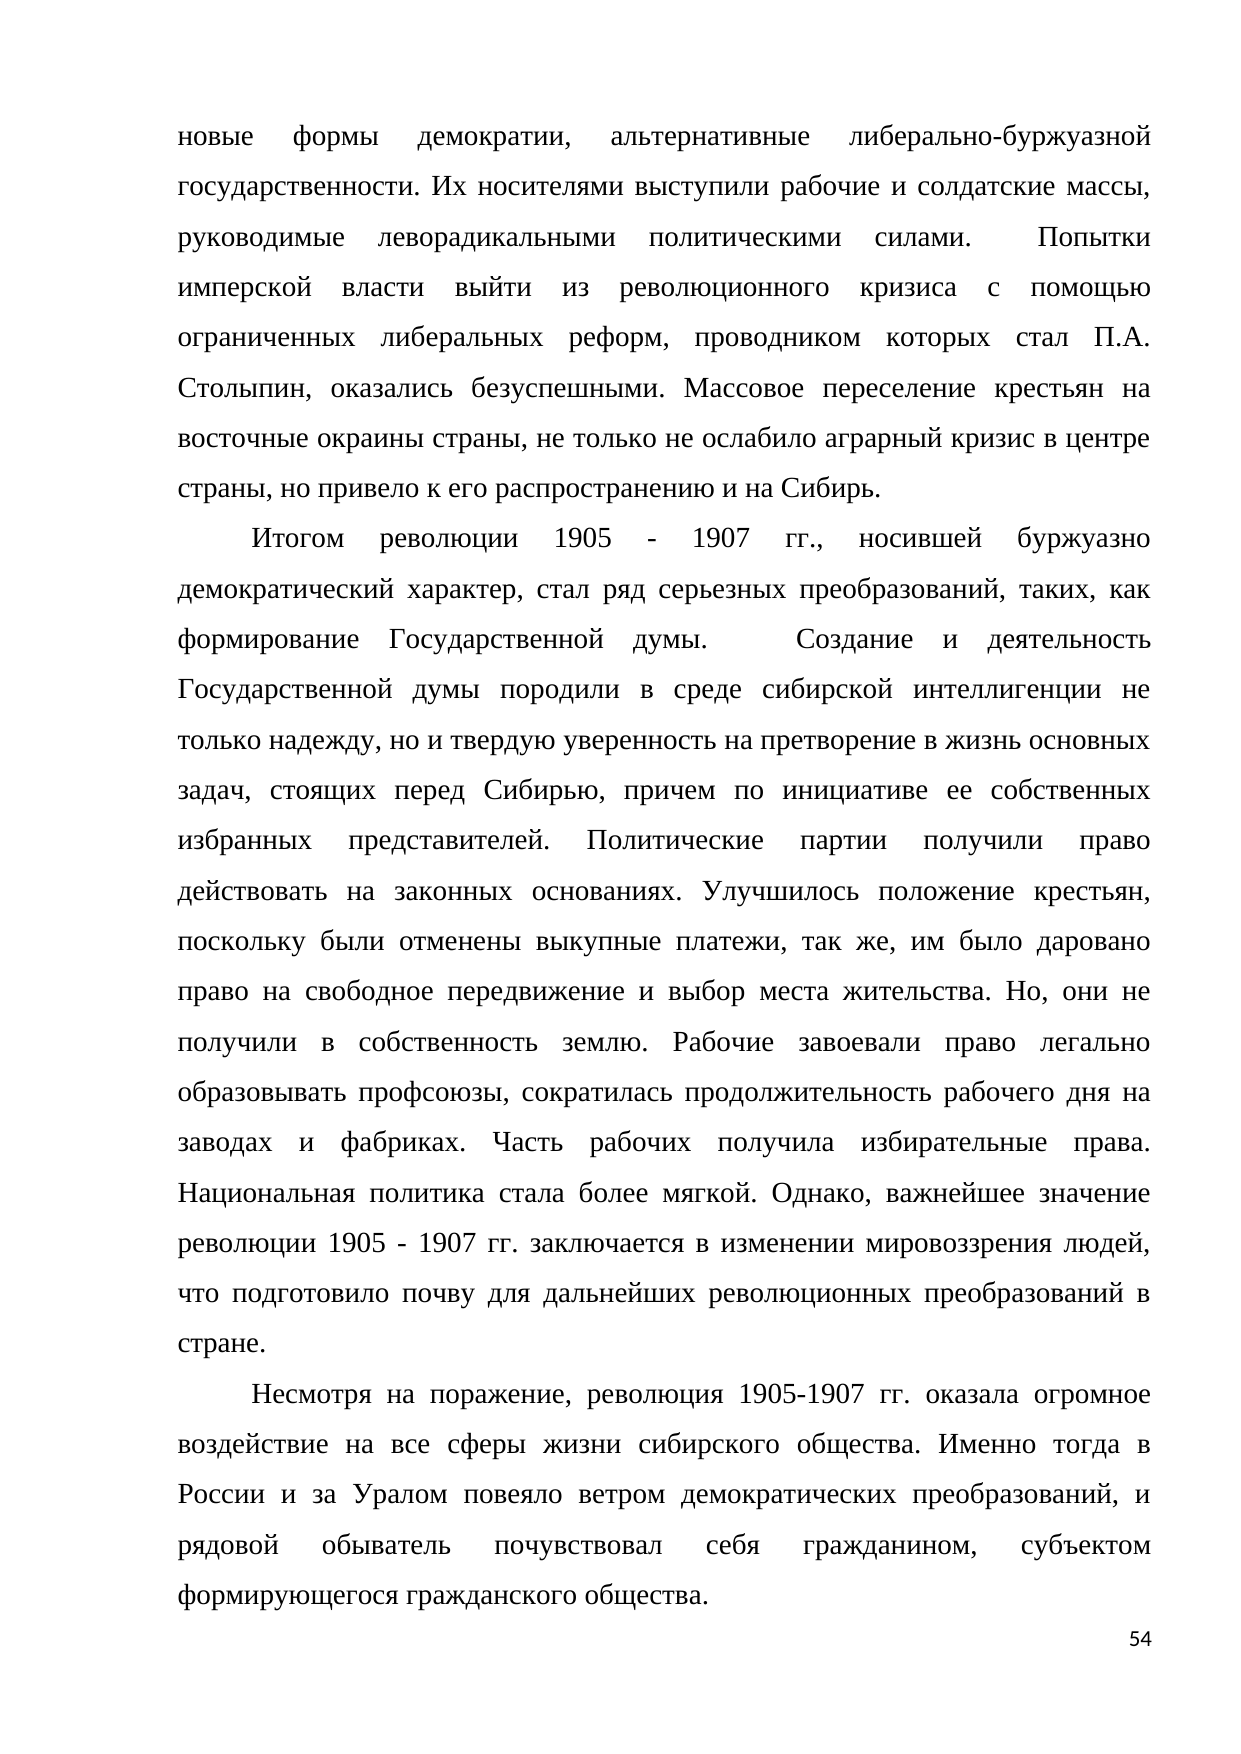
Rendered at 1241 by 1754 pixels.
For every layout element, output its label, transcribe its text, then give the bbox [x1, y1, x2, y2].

text Несмотря на поражение, революция 1905-1907 гг. оказала огромное воздействие на все сферы жизни сибирского общества. Именно тогда в России и за Уралом повеяло ветром демократических преобразований, и рядовой обыватель почувствовал себя гражданином, субъектом формирующегося гражданского общества. [177, 1376, 1152, 1611]
text Итогом революции 1905 - 1907 гг., носившей буржуазно демократический характер, стал ряд серьезных преобразований, таких, как формирование Государственной думы. Создание и деятельность Государственной думы породили в среде сибирской интеллигенции не только надежду, но и твердую уверенность на претворение в жизнь основных задач, стоящих перед Сибирью, причем по инициативе ее собственных избранных представителей. Политические партии получили право действовать на законных основаниях. Улучшилось положение крестьян, поскольку были отменены выкупные платежи, так же, им было даровано право на свободное передвижение и выбор места жительства. Но, они не получили в собственность землю. Рабочие завоевали право легально образовывать профсоюзы, сократилась продолжительность рабочего дня на заводах и фабриках. Часть рабочих получила избирательные права. Национальная политика стала более мягкой. Однако, важнейшее значение революции 1905 - 1907 гг. заключается в изменении мировоззрения людей, что подготовило почву для дальнейших революционных преобразований в стране. [177, 521, 1152, 1359]
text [177, 118, 1152, 504]
